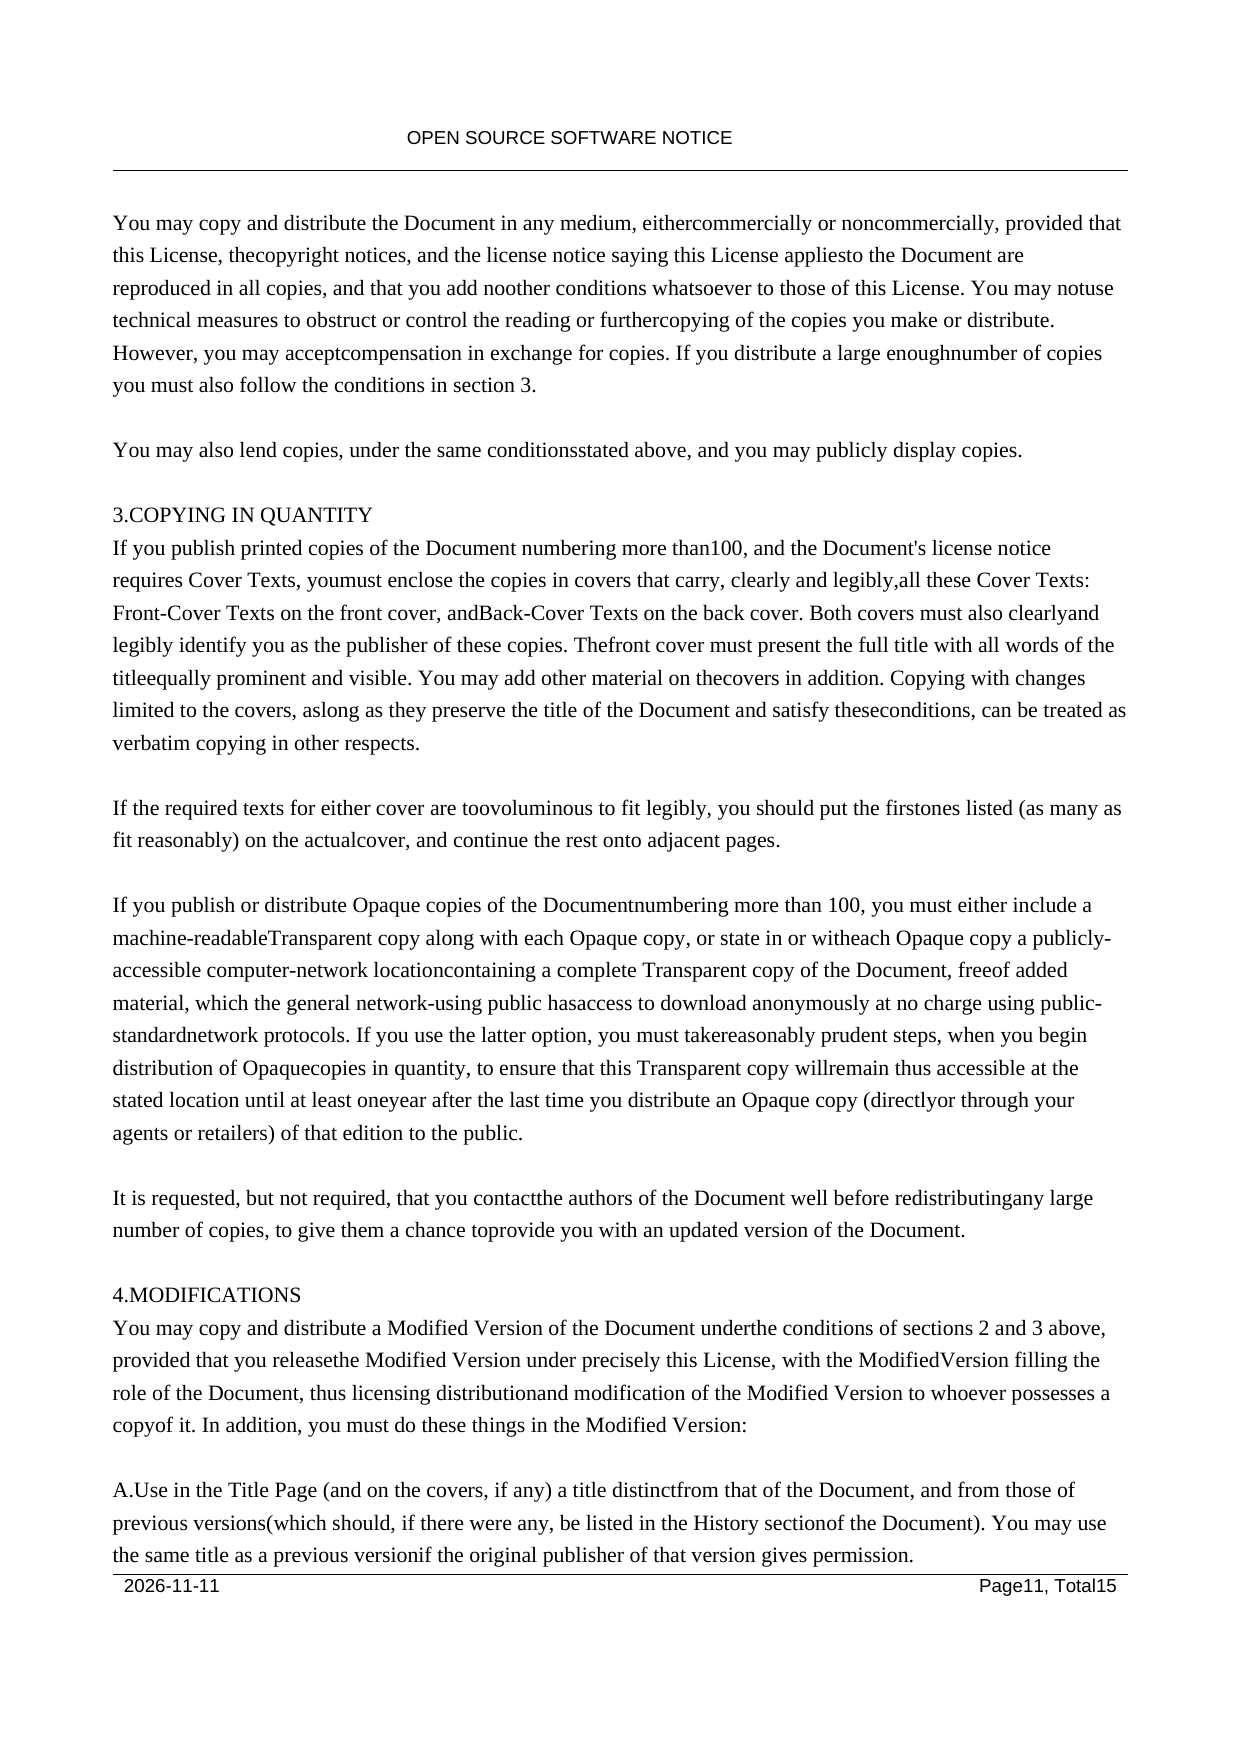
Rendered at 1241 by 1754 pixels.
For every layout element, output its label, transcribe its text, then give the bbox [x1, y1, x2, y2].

text If you publish or distribute Opaque copies of the Documentnumbering more than 100, you must either include a machine-readableTransparent copy along with each Opaque copy, or state in or witheach Opaque copy a publicly-accessible computer-network locationcontaining a complete Transparent copy of the Document, freeof added material, which the general network-using public hasaccess to download anonymously at no charge using public-standardnetwork protocols. If you use the latter option, you must takereasonably prudent steps, when you begin distribution of Opaquecopies in quantity, to ensure that this Transparent copy willremain thus accessible at the stated location until at least oneyear after the last time you distribute an Opaque copy (directlyor through your agents or retailers) of that edition to the public. [112, 889, 1128, 1149]
text You may copy and distribute the Document in any medium, eithercommercially or noncommercially, provided that this License, thecopyright notices, and the license notice saying this License appliesto the Document are reproduced in all copies, and that you add noother conditions whatsoever to those of this License. You may notuse technical measures to obstruct or control the reading or furthercopying of the copies you make or distribute. However, you may acceptcompensation in exchange for copies. If you distribute a large enoughnumber of copies you must also follow the conditions in section 3. [112, 206, 1128, 401]
text 3.COPYING IN QUANTITY [112, 499, 1128, 531]
text You may also lend copies, under the same conditionsstated above, and you may publicly display copies. [112, 434, 1128, 466]
text A.Use in the Title Page (and on the covers, if any) a title distinctfrom that of the Document, and from those of previous versions(which should, if there were any, be listed in the History sectionof the Document). You may use the same title as a previous versionif the original publisher of that version gives permission. [112, 1474, 1128, 1571]
text You may copy and distribute a Modified Version of the Document underthe conditions of sections 2 and 3 above, provided that you releasethe Modified Version under precisely this License, with the ModifiedVersion filling the role of the Document, thus licensing distributionand modification of the Modified Version to whoever possesses a copyof it. In addition, you must do these things in the Modified Version: [112, 1311, 1128, 1441]
text 4.MODIFICATIONS [112, 1279, 1128, 1311]
text If you publish printed copies of the Document numbering more than100, and the Document's license notice requires Cover Texts, youmust enclose the copies in covers that carry, clearly and legibly,all these Cover Texts: Front-Cover Texts on the front cover, andBack-Cover Texts on the back cover. Both covers must also clearlyand legibly identify you as the publisher of these copies. Thefront cover must present the full title with all words of the titleequally prominent and visible. You may add other material on thecovers in addition. Copying with changes limited to the covers, aslong as they preserve the title of the Document and satisfy theseconditions, can be treated as verbatim copying in other respects. [112, 531, 1128, 759]
text If the required texts for either cover are toovoluminous to fit legibly, you should put the firstones listed (as many as fit reasonably) on the actualcover, and continue the rest onto adjacent pages. [112, 791, 1128, 856]
text It is requested, but not required, that you contactthe authors of the Document well before redistributingany large number of copies, to give them a chance toprovide you with an updated version of the Document. [112, 1181, 1128, 1246]
